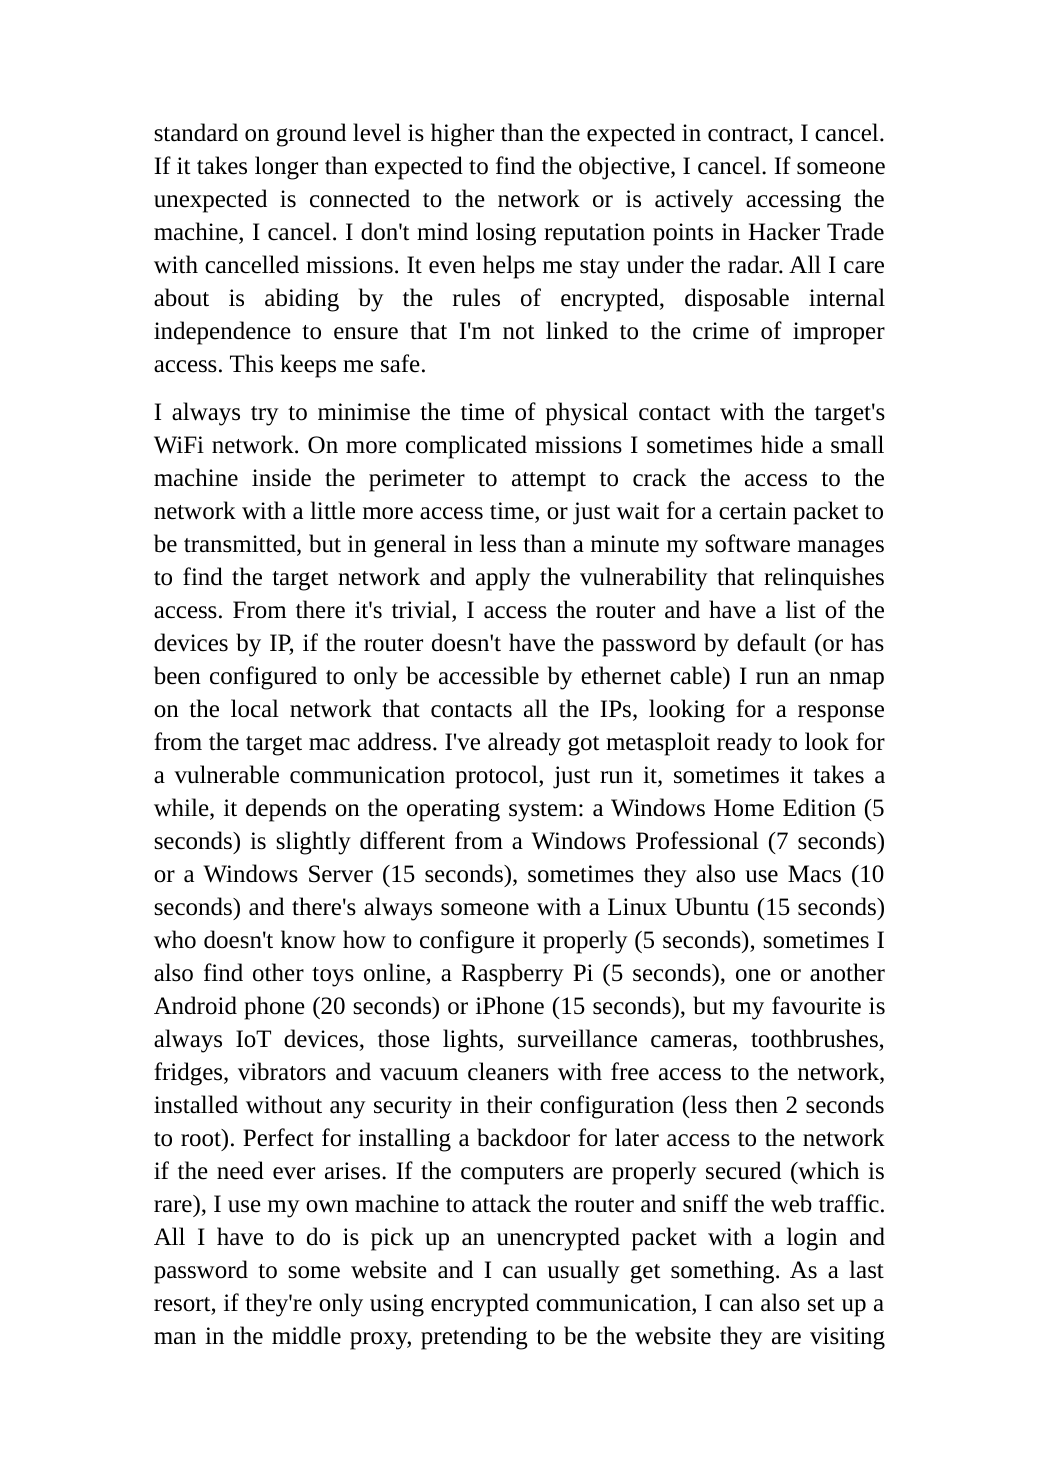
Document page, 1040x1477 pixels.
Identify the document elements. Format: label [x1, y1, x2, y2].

list [153, 397, 886, 1350]
list [153, 118, 886, 378]
